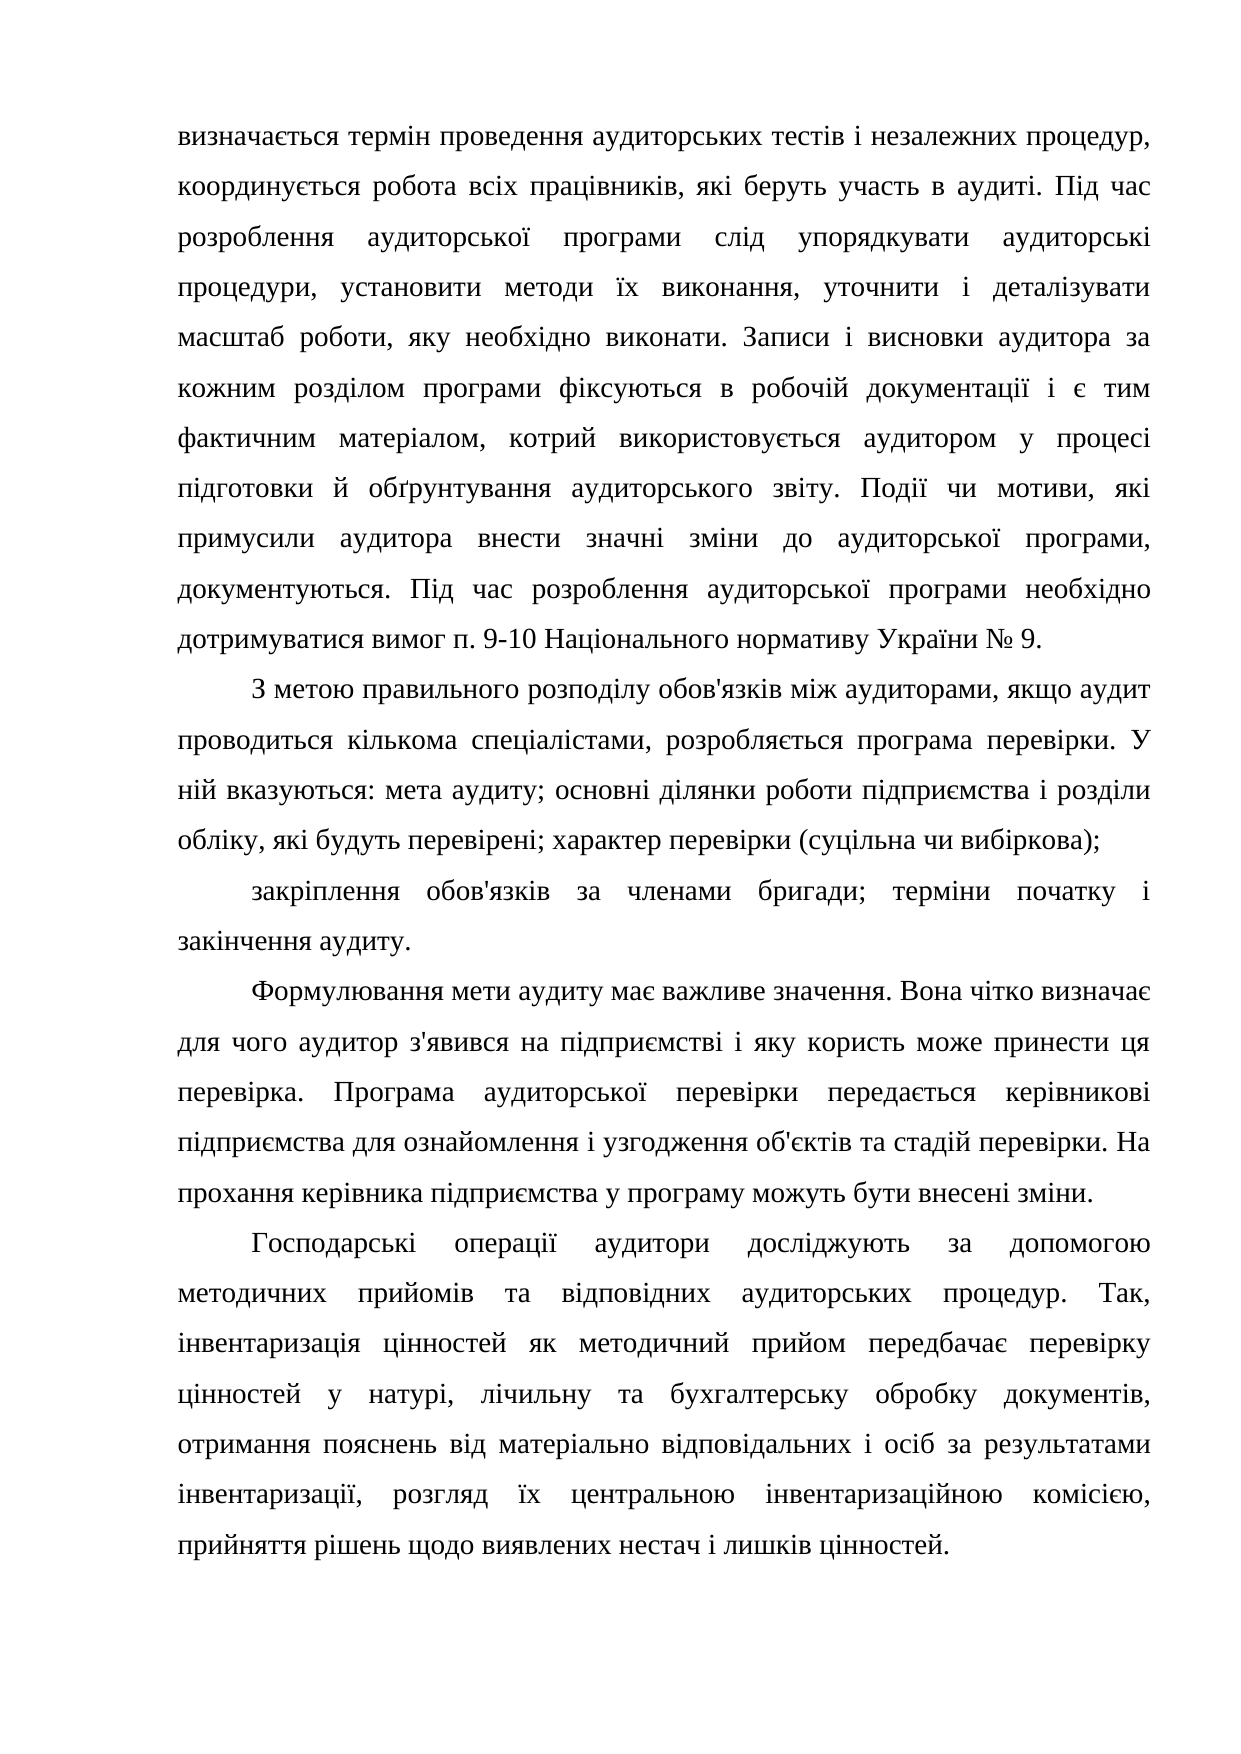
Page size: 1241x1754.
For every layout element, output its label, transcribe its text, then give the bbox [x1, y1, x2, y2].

text Господарські операції аудитори досліджують за допомогою методичних прийомів та відповідних аудиторських процедур. Так, інвентаризація цінностей як методичний прийом передбачає перевірку цінностей у натурі, лічильну та бухгалтерську обробку документів, отримання пояснень від матеріально відповідальних і осіб за результатами інвентаризації, розгляд їх центральною інвентаризаційною комісією, прийняття рішень щодо виявлених нестач і лишків цінностей. [177, 1225, 1152, 1560]
text З метою правильного розподілу обов'язків між аудиторами, якщо аудит проводиться кількома спеціалістами, розробляється програма перевірки. У ній вказуються: мета аудиту; основні ділянки роботи підприємства і розділи обліку, які будуть перевірені; характер перевірки (суцільна чи вибіркова); [177, 672, 1152, 856]
text закріплення обов'язків за членами бригади; терміни початку і закінчення аудиту. [177, 873, 1152, 957]
text Формулювання мети аудиту має важливе значення. Вона чітко визначає для чого аудитор з'явився на підприємстві і яку користь може принести ця перевірка. Програма аудиторської перевірки передається керівникові підприємства для ознайомлення і узгодження об'єктів та стадій перевірки. На прохання керівника підприємства у програму можуть бути внесені зміни. [177, 973, 1152, 1208]
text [177, 118, 1152, 655]
